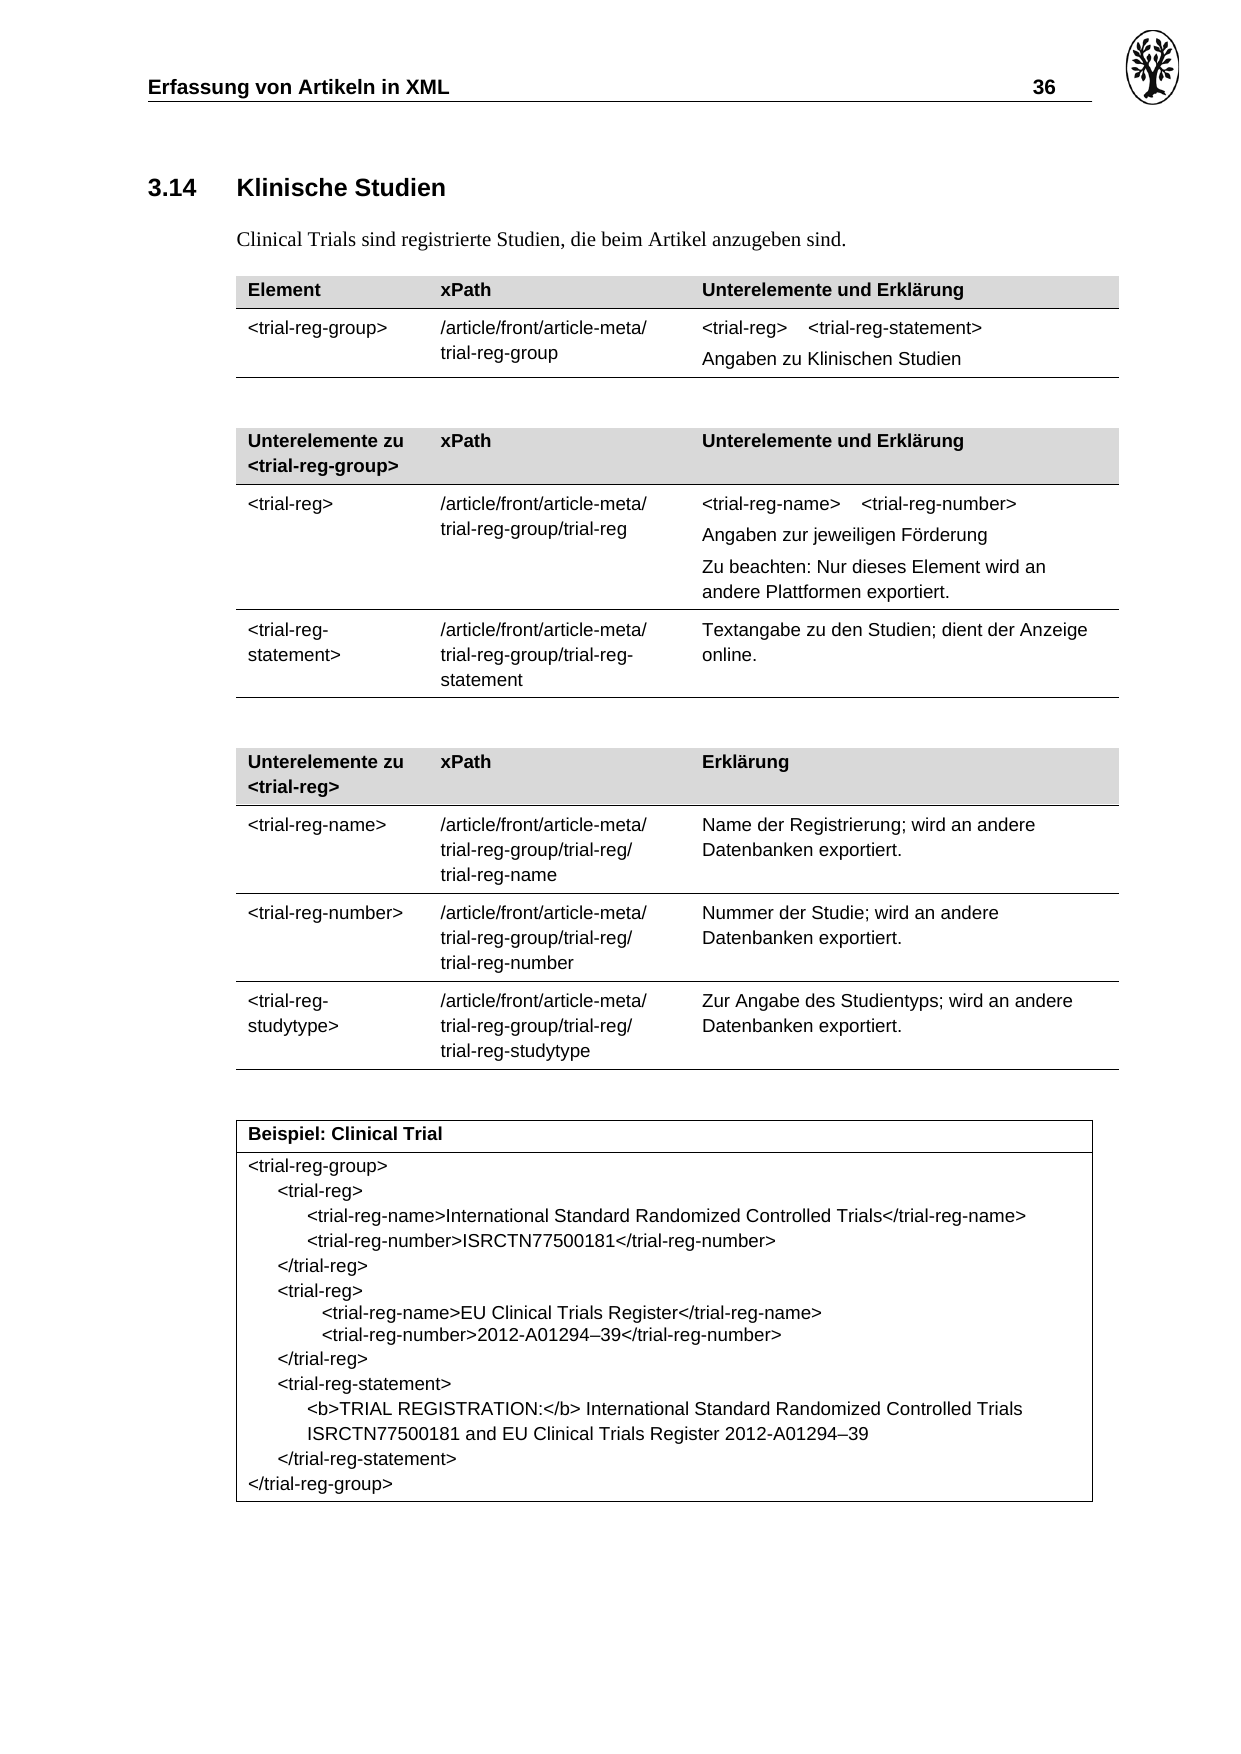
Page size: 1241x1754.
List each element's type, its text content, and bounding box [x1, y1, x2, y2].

table_header Erklärung [691, 748, 1119, 804]
picture [1125, 30, 1180, 105]
table_cell <trial-reg-group> [236, 309, 429, 377]
table_header Unterelemente zu <trial-reg> [236, 748, 429, 804]
subtitle Klinische Studien [148, 173, 1092, 201]
table_header xPath [429, 748, 691, 804]
table_header Beispiel: Clinical Trial [237, 1121, 1092, 1151]
table_header xPath [429, 276, 691, 308]
table_cell <trial-reg-group> <trial-reg> <trial-reg-name>International Standard Randomized Controlled Trials</trial-reg-name> <trial-reg-number>ISRCTN77500181</trial-reg-number> </trial-reg> <trial-reg> <trial-reg-name>EU Clinical Trials Register</trial-reg-name> <trial-reg-number>2012-A01294–39</trial-reg-number> </trial-reg> <trial-reg-statement> <b>TRIAL REGISTRATION:</b> International Standard Randomized Controlled Trials ISRCTN77500181 and EU Clinical Trials Register 2012-A01294–39 </trial-reg-statement> </trial-reg-group> [237, 1153, 1092, 1501]
table_header Unterelemente und Erklärung [691, 276, 1119, 308]
table_cell /article/front/article-meta/ trial-reg-group/trial-reg [429, 485, 691, 609]
table_cell Name der Registrierung; wird an andere Datenbanken exportiert. [691, 806, 1119, 893]
table_cell <trial-reg-name> <trial-reg-number> Angaben zur jeweiligen Förderung Zu beachten: Nur dieses Element wird an andere Plattformen exportiert. [691, 485, 1119, 609]
table_cell /article/front/article-meta/ trial-reg-group/trial-reg/ trial-reg-studytype [429, 982, 691, 1069]
table_cell <trial-reg> [236, 485, 429, 609]
table_cell /article/front/article-meta/ trial-reg-group/trial-reg/ trial-reg-number [429, 894, 691, 981]
table_cell /article/front/article-meta/ trial-reg-group/trial-reg-statement [429, 610, 691, 697]
table_cell Zur Angabe des Studientyps; wird an andere Datenbanken exportiert. [691, 982, 1119, 1069]
table_header Element [236, 276, 429, 308]
table_cell <trial-reg> <trial-reg-statement> Angaben zu Klinischen Studien [691, 309, 1119, 377]
table_cell <trial-reg-statement> [236, 610, 429, 697]
table_cell <trial-reg-number> [236, 894, 429, 981]
table_cell /article/front/article-meta/ trial-reg-group/trial-reg/ trial-reg-name [429, 806, 691, 893]
table_header Unterelemente zu <trial-reg-group> [236, 428, 429, 484]
table_header xPath [429, 428, 691, 484]
table_header Unterelemente und Erklärung [691, 428, 1119, 484]
text Clinical Trials sind registrierte Studien, die beim Artikel anzugeben sind. [236, 226, 1092, 251]
table_cell Nummer der Studie; wird an andere Datenbanken exportiert. [691, 894, 1119, 981]
table_cell <trial-reg-name> [236, 806, 429, 893]
table_cell /article/front/article-meta/ trial-reg-group [429, 309, 691, 377]
table_cell <trial-reg-studytype> [236, 982, 429, 1069]
table_cell Textangabe zu den Studien; dient der Anzeige online. [691, 610, 1119, 697]
